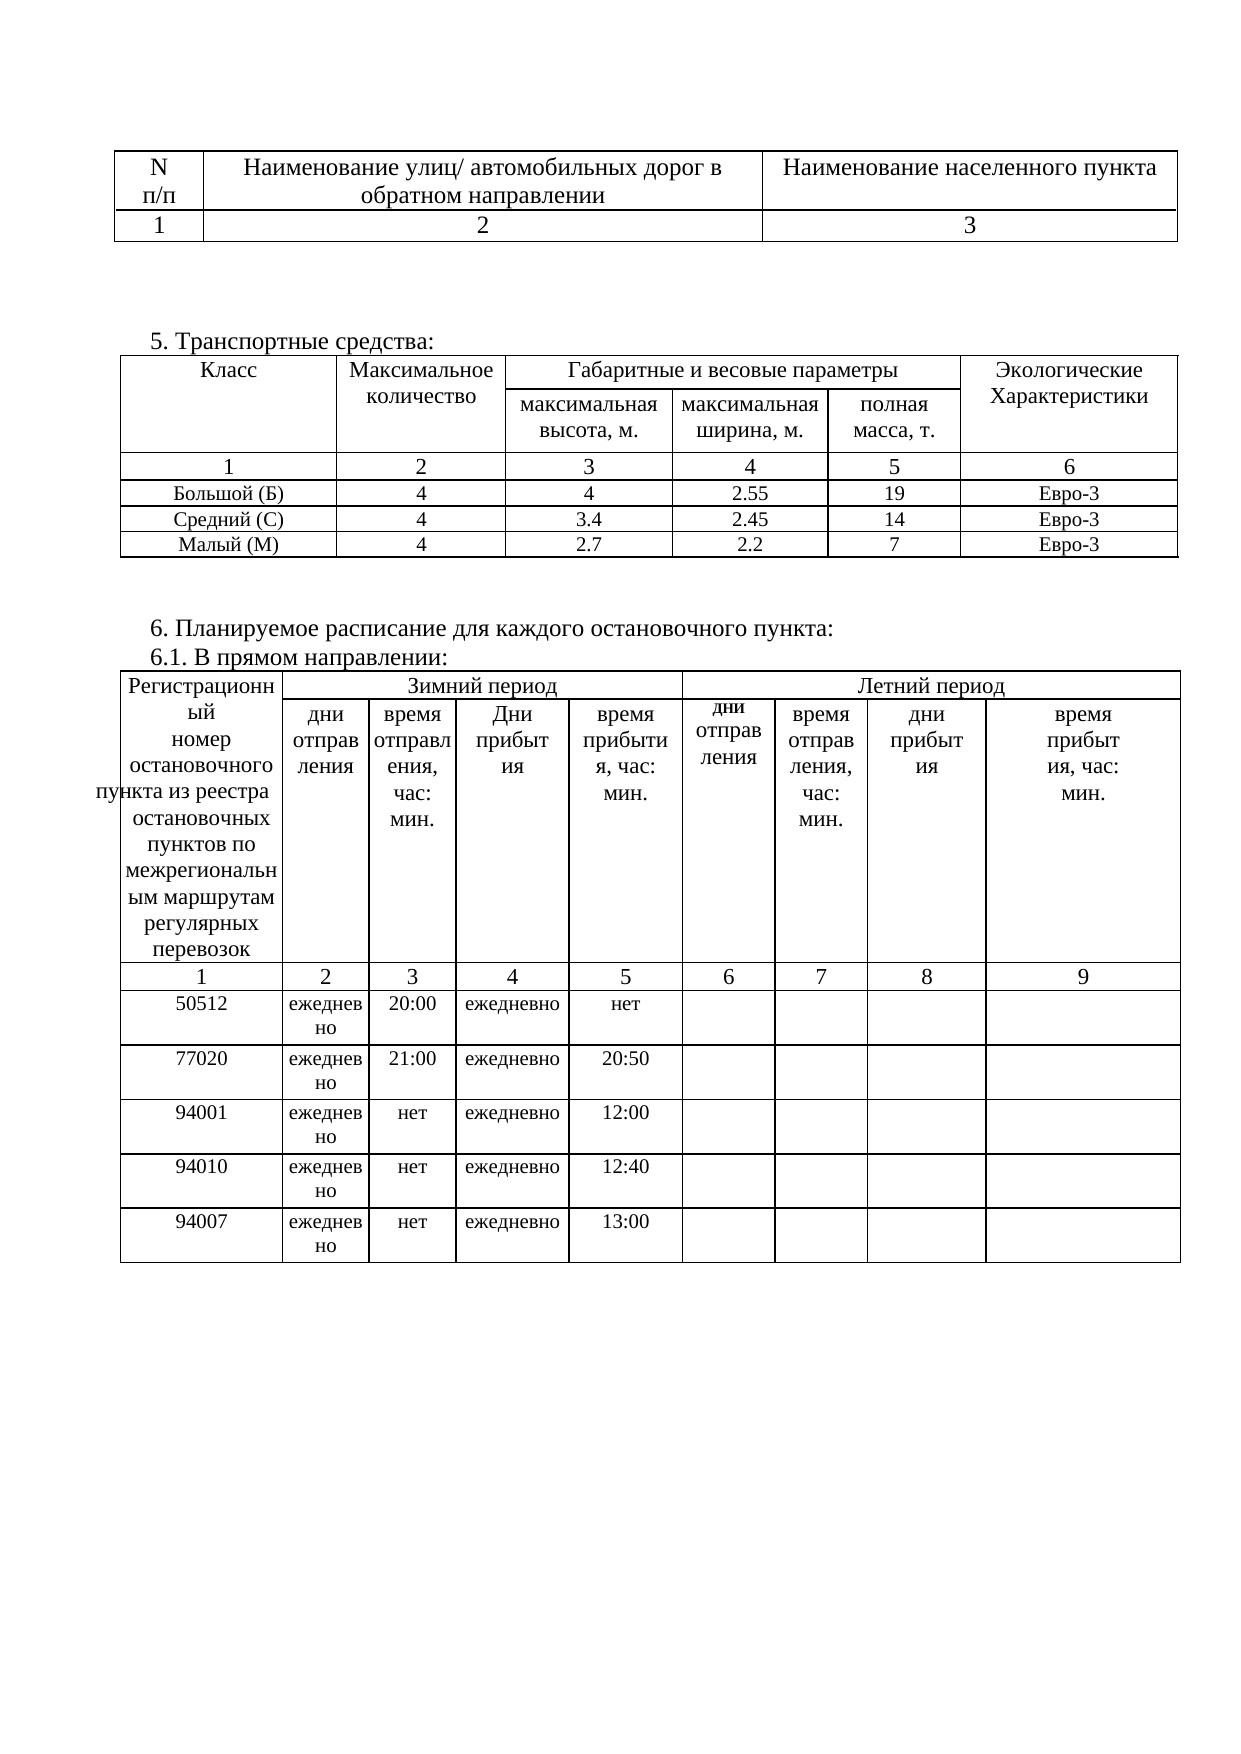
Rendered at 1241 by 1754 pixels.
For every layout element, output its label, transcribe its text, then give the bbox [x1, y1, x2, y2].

table_cell время отправ ления, час: мин. [776, 700, 867, 962]
table_cell [776, 991, 867, 1044]
table_cell 14 [829, 507, 960, 531]
table_cell 20:00 [370, 991, 455, 1044]
table_cell 94010 [121, 1155, 282, 1207]
table_cell ежедневно [457, 991, 568, 1044]
table_cell нет [370, 1100, 455, 1153]
table_cell 1 [121, 453, 336, 479]
table_header Регистрационный номер остановочного пункта из реестра остановочных пунктов по межрегиональным маршрутам регулярных перевозок [121, 672, 282, 962]
table_cell 2.2 [673, 532, 827, 556]
table_cell [868, 991, 985, 1044]
text 5. Транспортные средства: [150, 326, 1090, 355]
table_cell дни прибыт ия [868, 700, 985, 962]
table_cell 2 [283, 963, 368, 990]
table_cell 4 [337, 481, 505, 505]
table_cell [987, 1046, 1180, 1098]
table_cell 6 [683, 963, 774, 990]
table_cell [776, 1209, 867, 1262]
table_cell нет [370, 1209, 455, 1262]
table_cell нет [370, 1155, 455, 1207]
table_cell 50512 [121, 991, 282, 1044]
table_cell [776, 1046, 867, 1098]
table_cell 13:00 [570, 1209, 682, 1262]
table_cell ежедневно [457, 1155, 568, 1207]
table_header Летний период [683, 672, 1180, 698]
table_cell 3 [506, 453, 672, 479]
table_cell дни отправ ления [283, 700, 368, 962]
table_header N п/п [115, 152, 203, 209]
table_cell 12:40 [570, 1155, 682, 1207]
text 6.1. В прямом направлении: [150, 642, 1090, 670]
table_header Зимний период [283, 672, 682, 698]
table_cell Евро-3 [961, 532, 1177, 556]
table_cell Большой (Б) [121, 481, 336, 505]
table_cell 4 [337, 532, 505, 556]
table_cell [987, 1209, 1180, 1262]
table_cell ежедневно [457, 1046, 568, 1098]
table_cell [776, 1100, 867, 1153]
table_cell 4 [457, 963, 568, 990]
table_cell [987, 1100, 1180, 1153]
table_cell [683, 1209, 774, 1262]
table_cell 21:00 [370, 1046, 455, 1098]
table_cell 6 [961, 453, 1177, 479]
table_cell 8 [868, 963, 985, 990]
table_cell [683, 1046, 774, 1098]
table_cell [987, 991, 1180, 1044]
table_header Максимальное количество [337, 356, 505, 451]
table_cell Малый (М) [121, 532, 336, 556]
table_cell 20:50 [570, 1046, 682, 1098]
table_cell 4 [337, 507, 505, 531]
table_header Наименование населенного пункта [763, 152, 1177, 209]
table_cell 7 [776, 963, 867, 990]
table_cell 2 [337, 453, 505, 479]
table_cell [683, 1100, 774, 1153]
table_cell полная масса, т. [829, 390, 960, 451]
table_cell Евро-3 [961, 481, 1177, 505]
table_cell 9 [987, 963, 1180, 990]
table_cell нет [570, 991, 682, 1044]
table_cell 5 [829, 453, 960, 479]
table_cell [868, 1046, 985, 1098]
table_cell время отправл ения, час: мин. [370, 700, 455, 962]
table_header Габаритные и весовые параметры [506, 356, 960, 388]
table_cell 77020 [121, 1046, 282, 1098]
table_cell [683, 1155, 774, 1207]
table_cell 2.7 [506, 532, 672, 556]
table_cell 1 [121, 963, 282, 990]
table_cell 12:00 [570, 1100, 682, 1153]
table_cell 4 [506, 481, 672, 505]
table_cell 94007 [121, 1209, 282, 1262]
table_cell ежедневно [283, 1155, 368, 1207]
table_cell ежедневно [457, 1209, 568, 1262]
table_cell [868, 1100, 985, 1153]
table_cell [683, 991, 774, 1044]
table_cell ежедневно [283, 991, 368, 1044]
table_cell 7 [829, 532, 960, 556]
table_cell 2.55 [673, 481, 827, 505]
table_cell Евро-3 [961, 507, 1177, 531]
table_cell 5 [570, 963, 682, 990]
table_cell 2.45 [673, 507, 827, 531]
table_cell 19 [829, 481, 960, 505]
table_cell 3.4 [506, 507, 672, 531]
table_cell 1 [115, 210, 203, 241]
table_cell 3 [370, 963, 455, 990]
table_cell время прибыт ия, час: мин. [987, 700, 1180, 962]
table_header Класс [121, 356, 336, 451]
table_cell время прибыти я, час: мин. [570, 700, 682, 962]
table_cell 94001 [121, 1100, 282, 1153]
table_cell 4 [673, 453, 827, 479]
table_cell ежедневно [283, 1046, 368, 1098]
table_cell 2 [204, 211, 762, 241]
table_header Экологические Характеристики [961, 356, 1177, 451]
table_cell [776, 1155, 867, 1207]
table_cell Средний (С) [121, 507, 336, 531]
table_header Наименование улиц/ автомобильных дорог в обратном направлении [204, 152, 762, 209]
table_cell Дни прибыт ия [457, 700, 568, 962]
table_cell максимальная высота, м. [506, 390, 672, 451]
table_cell максимальная ширина, м. [673, 390, 827, 451]
table_cell ежедневно [283, 1209, 368, 1262]
table_cell [868, 1209, 985, 1262]
table_cell ежедневно [283, 1100, 368, 1153]
text 6. Планируемое расписание для каждого остановочного пункта: [150, 613, 1090, 642]
table_cell [987, 1155, 1180, 1207]
table_cell [868, 1155, 985, 1207]
table_cell ежедневно [457, 1100, 568, 1153]
table_cell ДНИ отправ ления [683, 700, 774, 962]
table_cell 3 [763, 209, 1177, 241]
